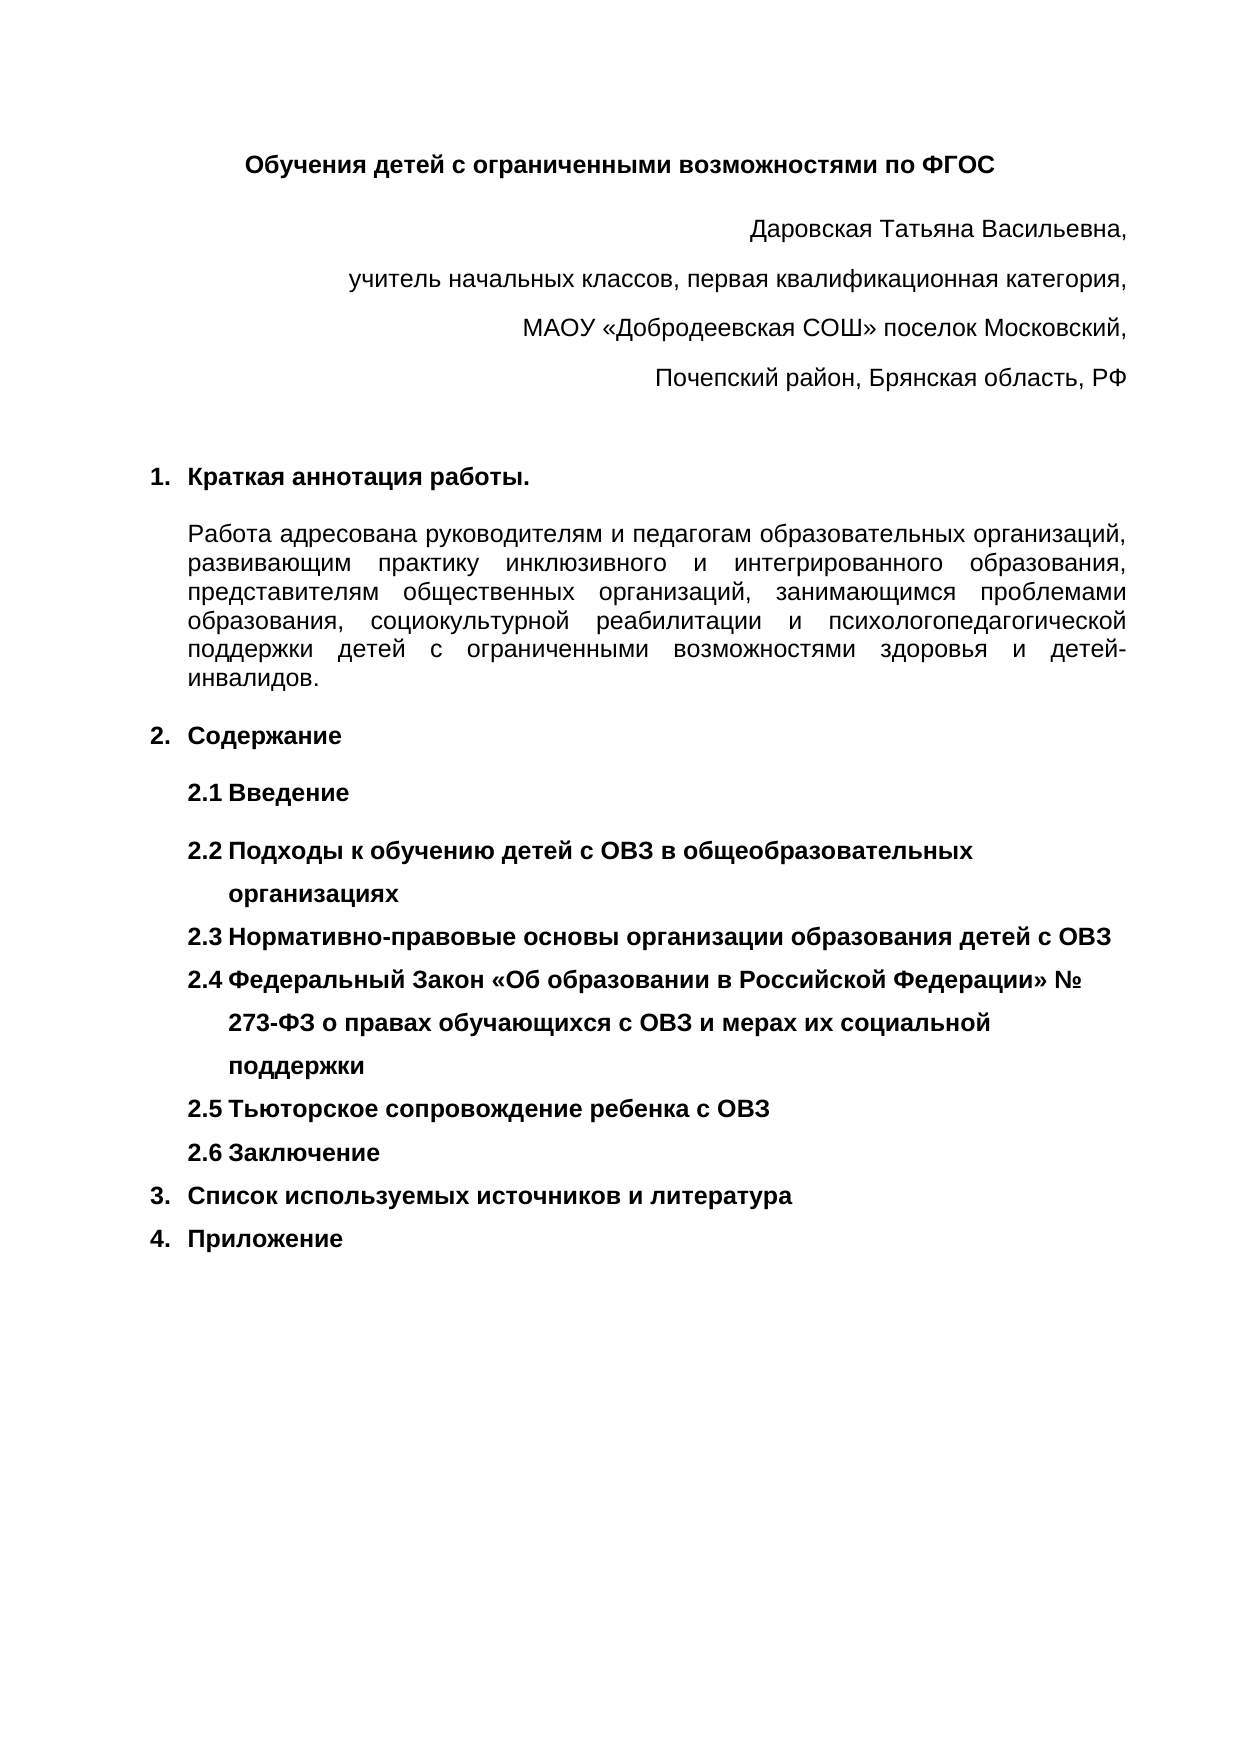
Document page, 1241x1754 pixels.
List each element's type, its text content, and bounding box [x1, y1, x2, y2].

text Даровская Татьяна Васильевна, [112, 214, 1128, 243]
list Краткая аннотация работы. [150, 462, 1128, 491]
list Список используемых источников и литература [150, 1181, 1128, 1209]
text Почепский район, Брянская область, РФ [112, 363, 1128, 391]
list Нормативно-правовые основы организации образования детей с ОВЗ [187, 922, 1128, 951]
list Тьюторское сопровождение ребенка с ОВЗ [187, 1094, 1128, 1123]
list Введение [187, 778, 1128, 807]
text учитель начальных классов, первая квалификационная категория, [112, 263, 1128, 292]
list Работа адресована руководителям и педагогам образовательных организаций, развивающим практику инклюзивного и интегрированного образования, представителям общественных организаций, занимающимся проблемами образования, социокультурной реабилитации и психологопедагогической поддержки детей с ограниченными возможностями здоровья и детей-инвалидов. [187, 519, 1128, 692]
list Приложение [150, 1224, 1128, 1252]
text МАОУ «Добродеевская СОШ» поселок Московский, [112, 313, 1128, 342]
list Подходы к обучению детей с ОВЗ в общеобразовательных организациях [187, 836, 1128, 907]
text Обучения детей с ограниченными возможностями по ФГОС [112, 150, 1128, 179]
list Федеральный Закон «Об образовании в Российской Федерации» № 273-ФЗ о правах обучающихся с ОВЗ и мерах их социальной поддержки [187, 965, 1128, 1080]
list Содержание [150, 721, 1128, 749]
list Заключение [187, 1137, 1128, 1166]
